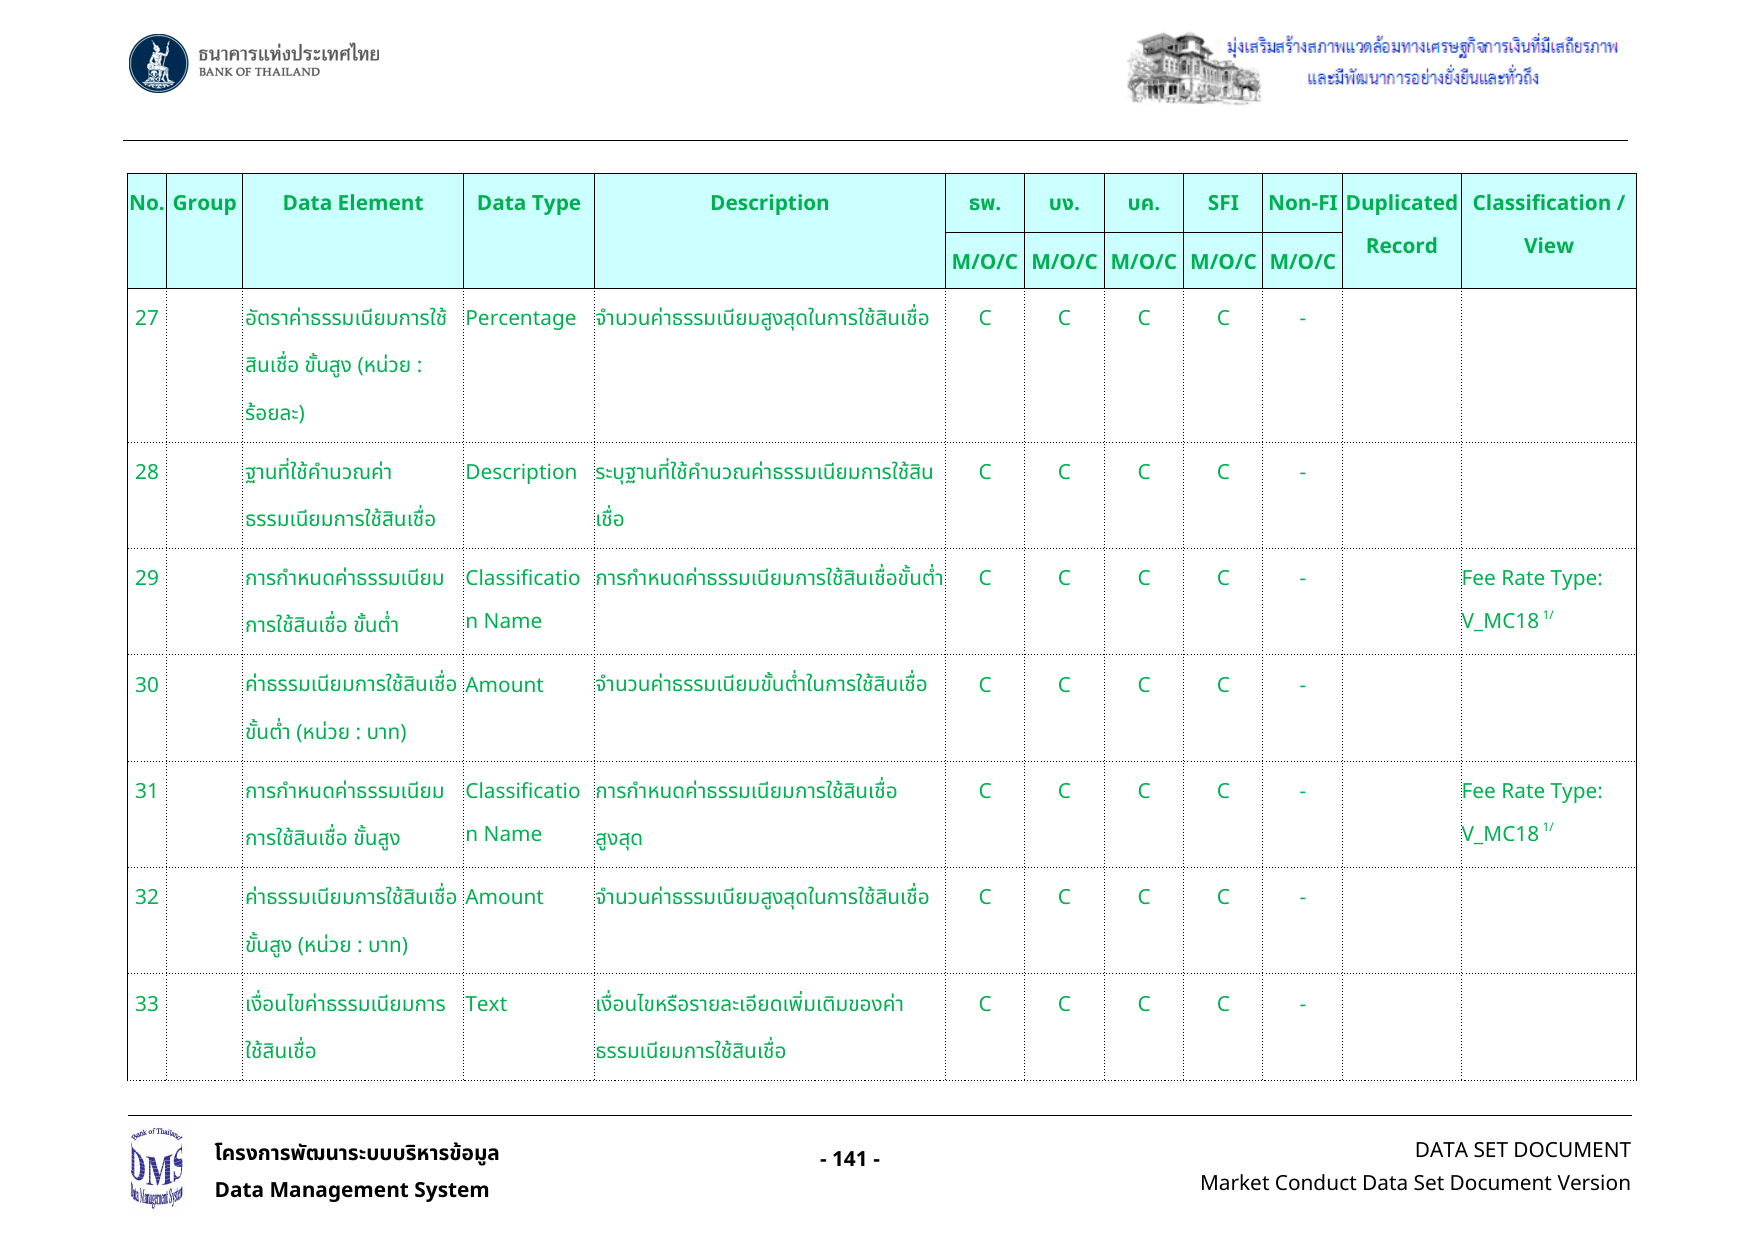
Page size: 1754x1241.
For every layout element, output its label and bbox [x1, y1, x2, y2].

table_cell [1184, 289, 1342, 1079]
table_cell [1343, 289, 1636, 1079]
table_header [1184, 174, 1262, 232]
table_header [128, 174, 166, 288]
picture [127, 1123, 187, 1212]
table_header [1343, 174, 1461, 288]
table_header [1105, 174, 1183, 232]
picture [1126, 28, 1622, 108]
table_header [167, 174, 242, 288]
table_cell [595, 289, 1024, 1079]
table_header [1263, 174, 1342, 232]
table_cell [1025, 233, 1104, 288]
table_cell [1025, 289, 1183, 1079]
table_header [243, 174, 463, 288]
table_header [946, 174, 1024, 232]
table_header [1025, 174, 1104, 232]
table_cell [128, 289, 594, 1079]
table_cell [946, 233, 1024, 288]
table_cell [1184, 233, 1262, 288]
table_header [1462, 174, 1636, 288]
picture [118, 24, 391, 103]
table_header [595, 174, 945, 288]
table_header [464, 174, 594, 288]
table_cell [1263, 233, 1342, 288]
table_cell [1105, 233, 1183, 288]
